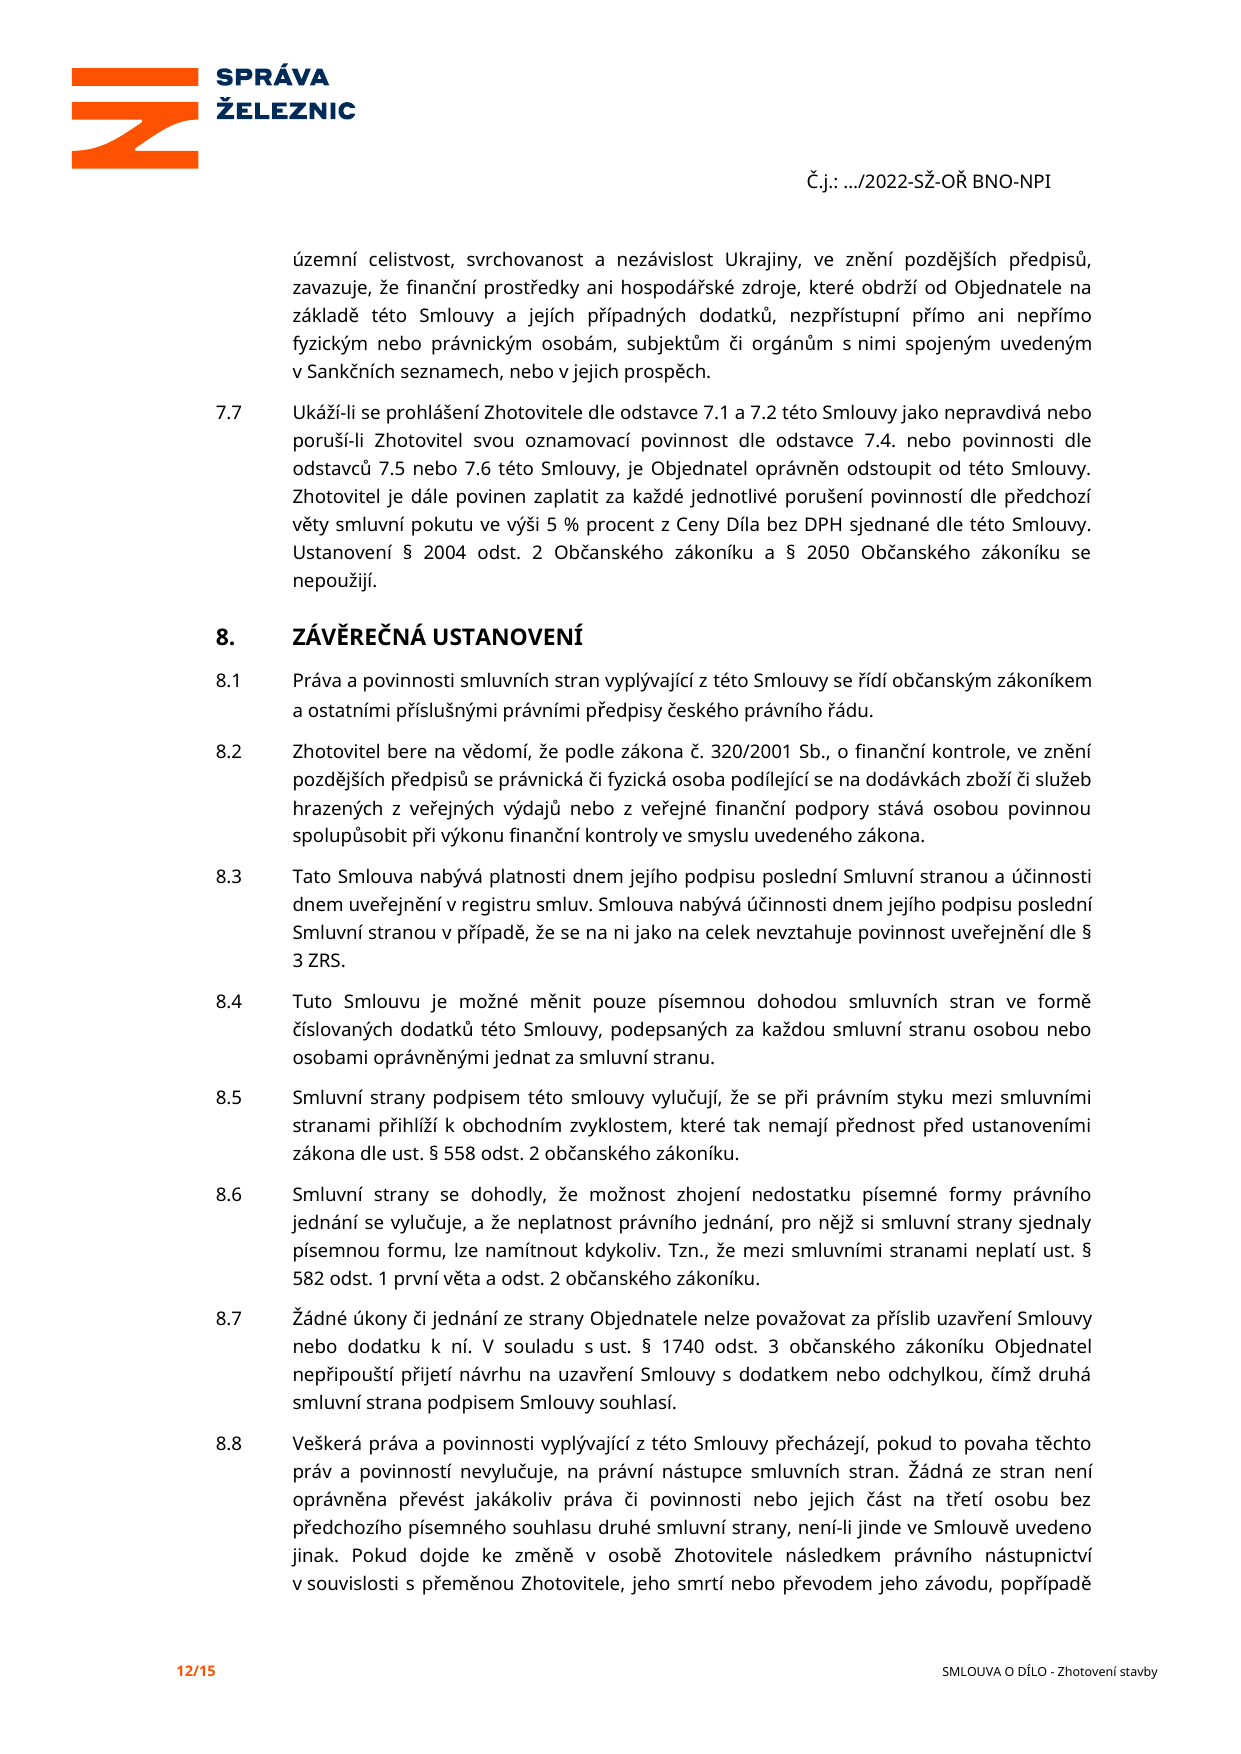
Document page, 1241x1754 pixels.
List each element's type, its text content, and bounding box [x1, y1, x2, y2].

text Smluvní strany se dohodly, že možnost zhojení nedostatku písemné formy právního jednání se vylučuje, a že neplatnost právního jednání, pro nějž si smluvní strany sjednaly písemnou formu, lze namítnout kdykoliv. Tzn., že mezi smluvními stranami neplatí ust. § 582 odst. 1 první věta a odst. 2 občanského zákoníku. [216, 1181, 1093, 1291]
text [216, 1430, 1093, 1596]
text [216, 247, 1093, 384]
text Žádné úkony či jednání ze strany Objednatele nelze považovat za příslib uzavření Smlouvy nebo dodatku k ní. V souladu s ust. § 1740 odst. 3 občanského zákoníku Objednatel nepřipouští přijetí návrhu na uzavření Smlouvy s dodatkem nebo odchylkou, čímž druhá smluvní strana podpisem Smlouvy souhlasí. [216, 1306, 1093, 1415]
text Práva a povinnosti smluvních stran vyplývající z této Smlouvy se řídí občanským zákoníkem a ostatními příslušnými právními předpisy českého právního řádu. [216, 667, 1093, 723]
text ZÁVĚREČNÁ USTANOVENÍ [216, 620, 1093, 652]
text Smluvní strany podpisem této smlouvy vylučují, že se při právním styku mezi smluvními stranami přihlíží k obchodním zvyklostem, které tak nemají přednost před ustanoveními zákona dle ust. § 558 odst. 2 občanského zákoníku. [216, 1084, 1093, 1166]
text Zhotovitel bere na vědomí, že podle zákona č. 320/2001 Sb., o finanční kontrole, ve znění pozdějších předpisů se právnická či fyzická osoba podílející se na dodávkách zboží či služeb hrazených z veřejných výdajů nebo z veřejné finanční podpory stává osobou povinnou spolupůsobit při výkonu finanční kontroly ve smyslu uvedeného zákona. [216, 739, 1093, 848]
text Tato Smlouva nabývá platnosti dnem jejího podpisu poslední Smluvní stranou a účinnosti dnem uveřejnění v registru smluv. Smlouva nabývá účinnosti dnem jejího podpisu poslední Smluvní stranou v případě, že se na ni jako na celek nevztahuje povinnost uveřejnění dle § 3 ZRS. [216, 863, 1093, 973]
text Tuto Smlouvu je možné měnit pouze písemnou dohodou smluvních stran ve formě číslovaných dodatků této Smlouvy, podepsaných za každou smluvní stranu osobou nebo osobami oprávněnými jednat za smluvní stranu. [216, 988, 1093, 1069]
text Ukáží-li se prohlášení Zhotovitele dle odstavce 7.1 a 7.2 této Smlouvy jako nepravdivá nebo poruší-li Zhotovitel svou oznamovací povinnost dle odstavce 7.4. nebo povinnosti dle odstavců 7.5 nebo 7.6 této Smlouvy, je Objednatel oprávněn odstoupit od této Smlouvy. Zhotovitel je dále povinen zaplatit za každé jednotlivé porušení povinností dle předchozí věty smluvní pokutu ve výši 5 % procent z Ceny Díla bez DPH sjednané dle této Smlouvy. Ustanovení § 2004 odst. 2 Občanského zákoníku a § 2050 Občanského zákoníku se nepoužijí. [216, 399, 1093, 593]
